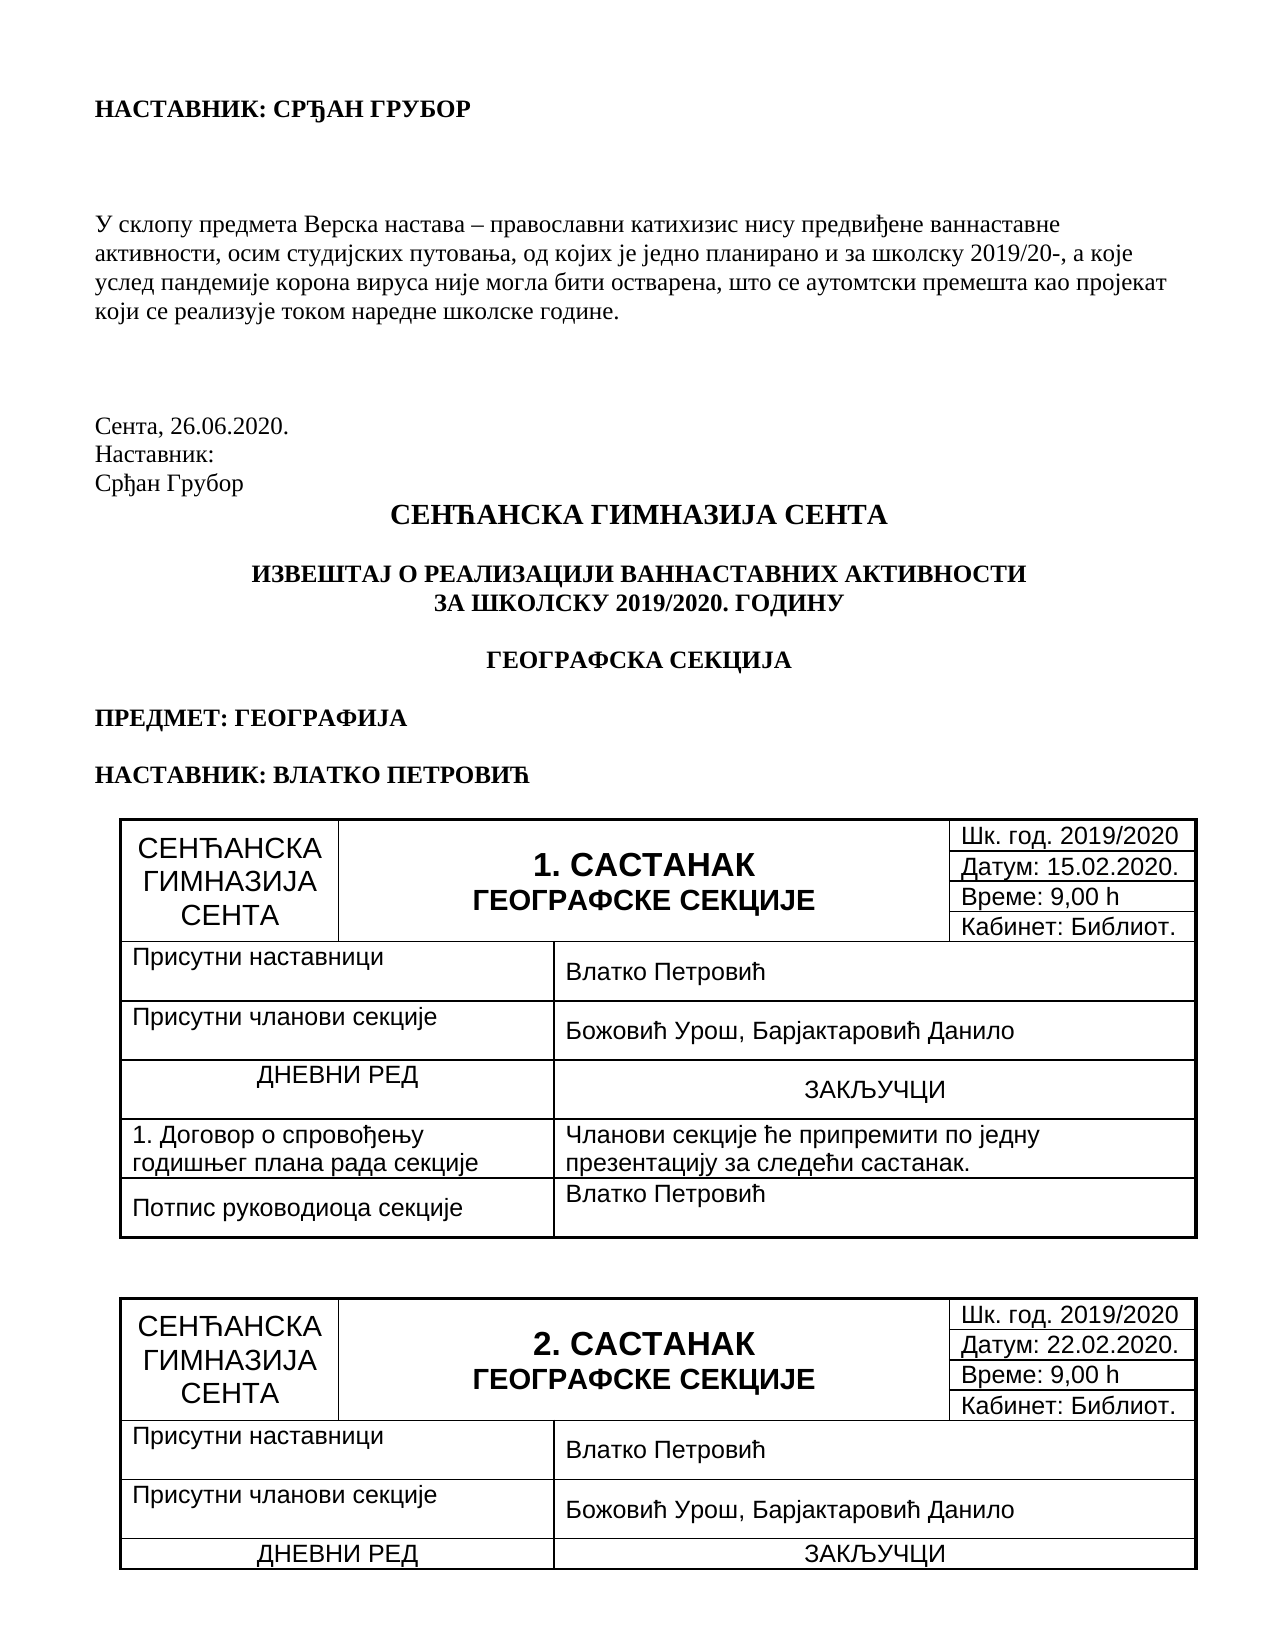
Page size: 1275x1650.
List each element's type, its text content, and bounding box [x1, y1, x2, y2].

table_cell Кабинет: Библиот. [950, 1391, 1194, 1419]
table_cell Датум: 22.02.2020. [950, 1330, 1194, 1359]
table_header Шк. год. 2019/2020 [950, 1300, 1194, 1329]
text У склопу предмета Верска настава – православни катихизис нису предвиђене ваннаставне активности, осим студијских путовања, од којих је једно планирано и за школску 2019/20-, а које услед пандемије корона вируса није могла бити остварена, што се аутомтски премешта као пројекат који се реализује током наредне школске године. [94, 209, 1183, 324]
text ГЕОГРАФСКА СЕКЦИЈА [94, 646, 1183, 674]
text НАСТАВНИК: ВЛАТКО ПЕТРОВИЋ [94, 761, 1183, 789]
table_cell ЗАКЉУЧЦИ [555, 1539, 1194, 1568]
text ЗА ШКОЛСКУ 2019/2020. ГОДИНУ [94, 588, 1183, 617]
table_cell Чланови секције ће припремити по једну презентацију за следећи састанак. [555, 1120, 1194, 1177]
text СЕНЋАНСКА ГИМНАЗИЈА СЕНТА [94, 497, 1183, 531]
table_header Шк. год. 2019/2020 [950, 821, 1194, 850]
text Сента, 26.06.2020. [94, 411, 1183, 439]
text Срђан Грубор [94, 468, 1183, 497]
text ИЗВЕШТАЈ О РЕАЛИЗАЦИЈИ ВАННАСТАВНИХ АКТИВНОСТИ [94, 559, 1183, 588]
text Наставник: [94, 439, 1183, 468]
table_cell Присутни чланови секције [122, 1002, 553, 1059]
table_cell Влатко Петровић [555, 942, 1194, 1000]
table_header 2. САСТАНАК ГЕОГРАФСКЕ СЕКЦИЈЕ [339, 1300, 949, 1419]
text ПРЕДМЕТ: ГЕОГРАФИЈА [94, 703, 1183, 732]
table_cell Божовић Урош, Барјактаровић Данило [555, 1480, 1194, 1538]
table_cell ЗАКЉУЧЦИ [555, 1061, 1194, 1118]
table_cell ДНЕВНИ РЕД [122, 1539, 553, 1568]
table_header СЕНЋАНСКА ГИМНАЗИЈА СЕНТА [122, 821, 338, 941]
table_cell Потпис руководиоца секције [122, 1179, 553, 1236]
table_header 1. САСТАНАК ГЕОГРАФСКЕ СЕКЦИЈЕ [339, 821, 949, 941]
table_cell Присутни наставници [122, 942, 553, 1000]
table_cell Кабинет: Библиот. [950, 912, 1194, 941]
text НАСТАВНИК: СРЂАН ГРУБОР [94, 94, 1183, 123]
table_cell Присутни наставници [122, 1421, 553, 1479]
table_cell Присутни чланови секције [122, 1480, 553, 1538]
table_cell Влатко Петровић [555, 1421, 1194, 1479]
table_cell Датум: 15.02.2020. [950, 852, 1194, 880]
table_cell Божовић Урош, Барјактаровић Данило [555, 1002, 1194, 1059]
table_cell ДНЕВНИ РЕД [122, 1061, 553, 1118]
table_header СЕНЋАНСКА ГИМНАЗИЈА СЕНТА [122, 1300, 338, 1419]
table_cell Време: 9,00 h [950, 882, 1194, 911]
table_cell Влатко Петровић [555, 1179, 1194, 1236]
table_cell Време: 9,00 h [950, 1361, 1194, 1389]
table_cell 1. Договор о спровођењу годишњег плана рада секције [122, 1120, 553, 1177]
